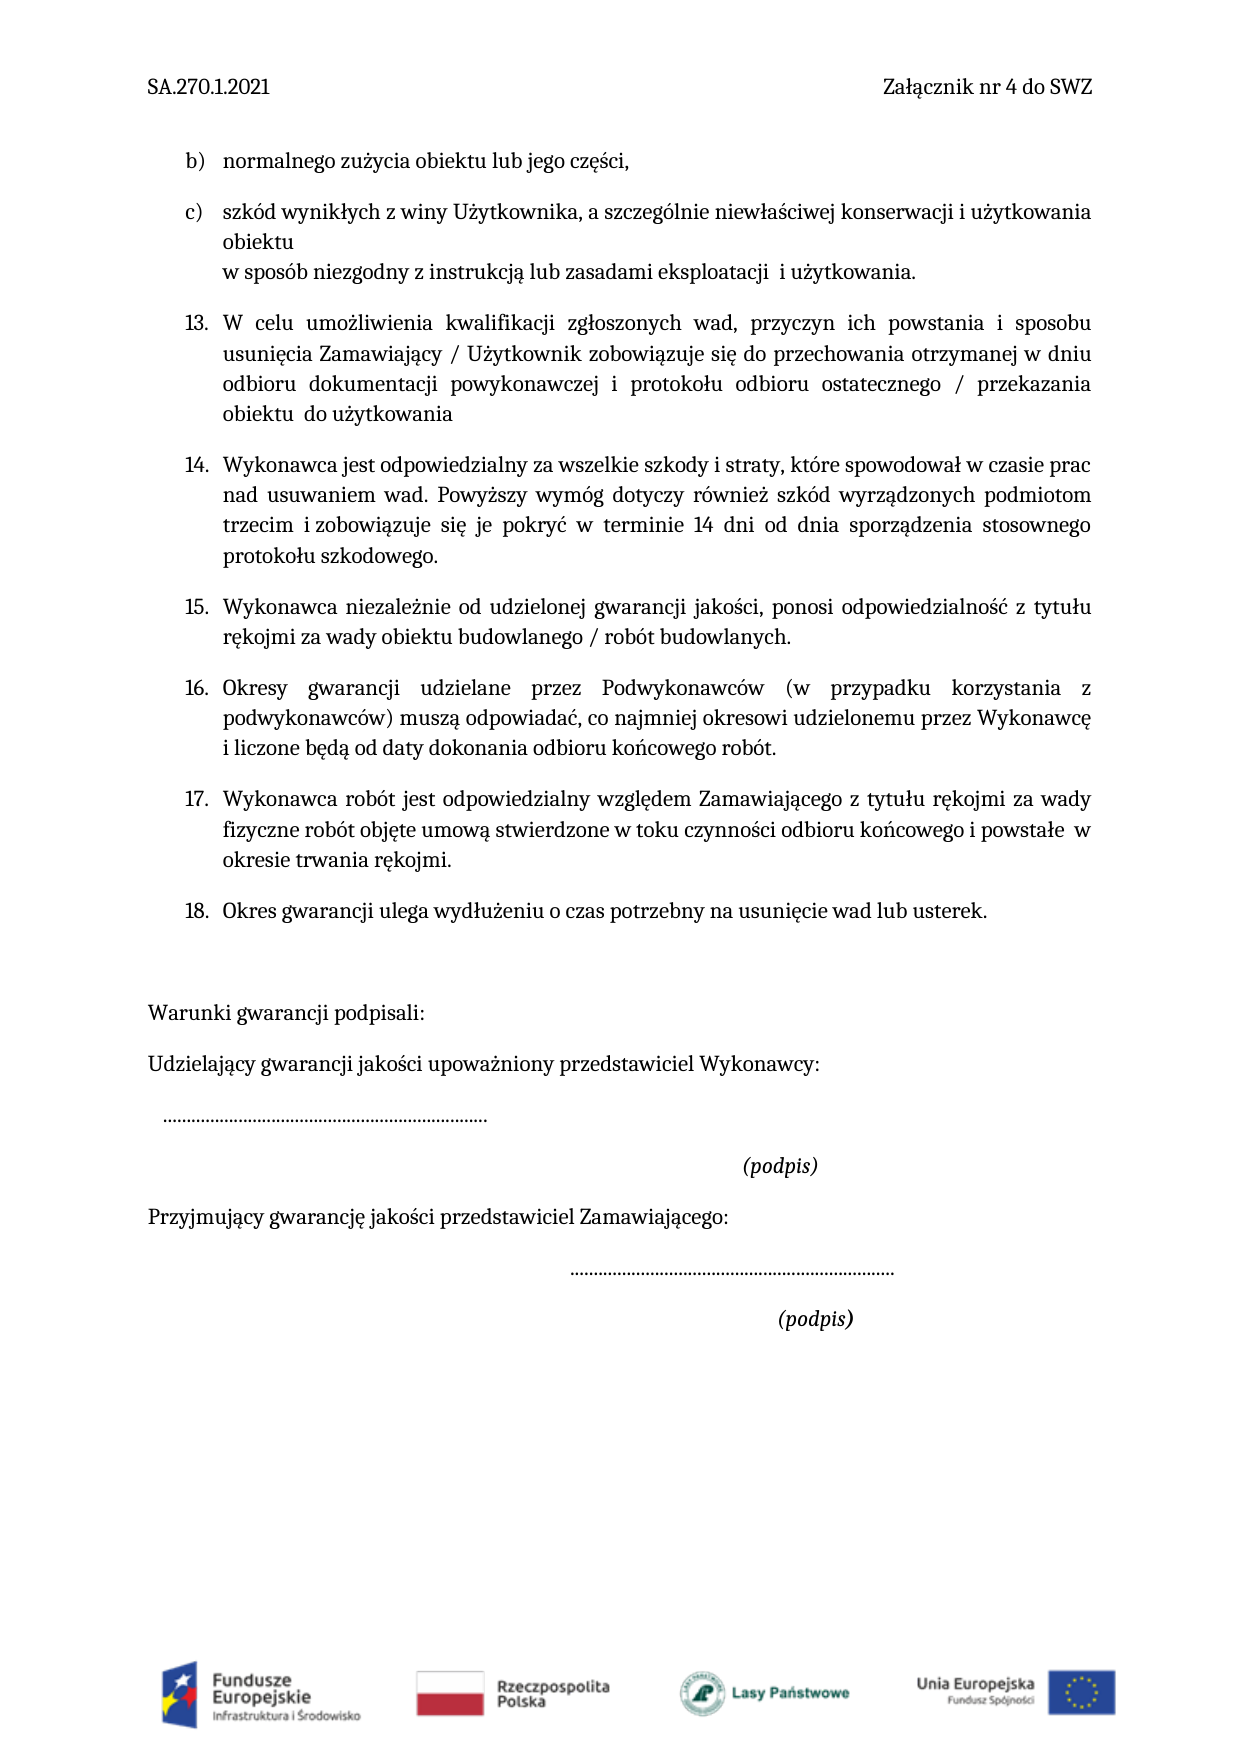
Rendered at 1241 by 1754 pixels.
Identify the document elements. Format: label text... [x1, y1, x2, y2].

text (podpis) [148, 1153, 1093, 1179]
text Warunki gwarancji podpisali: [148, 1000, 1093, 1026]
text ..................................................................... [148, 1255, 1093, 1281]
list W celu umożliwienia kwalifikacji zgłoszonych wad, przyczyn ich powstania i sposobu usunięcia Zamawiający / Użytkownik zobowiązuje się do przechowania otrzymanej w dniu odbioru dokumentacji powykonawczej i protokołu odbioru ostatecznego / przekazania obiektu do użytkowania [185, 310, 1093, 427]
text (podpis) [148, 1306, 1093, 1332]
list szkód wynikłych z winy Użytkownika, a szczególnie niewłaściwej konserwacji i użytkowania obiektu w sposób niezgodny z instrukcją lub zasadami eksploatacji i użytkowania. [185, 199, 1093, 285]
list Okresy gwarancji udzielane przez Podwykonawców (w przypadku korzystania z podwykonawców) muszą odpowiadać, co najmniej okresowi udzielonemu przez Wykonawcę i liczone będą od daty dokonania odbioru końcowego robót. [185, 675, 1093, 761]
text Przyjmujący gwarancję jakości przedstawiciel Zamawiającego: [148, 1204, 1093, 1230]
list Okres gwarancji ulega wydłużeniu o czas potrzebny na usunięcie wad lub usterek. [185, 898, 1093, 924]
list Wykonawca jest odpowiedzialny za wszelkie szkody i straty, które spowodował w czasie prac nad usuwaniem wad. Powyższy wymóg dotyczy również szkód wyrządzonych podmiotom trzecim i zobowiązuje się je pokryć w terminie 14 dni od dnia sporządzenia stosownego protokołu szkodowego. [185, 452, 1093, 569]
text ..................................................................... [148, 1102, 1093, 1128]
list Wykonawca robót jest odpowiedzialny względem Zamawiającego z tytułu rękojmi za wady fizyczne robót objęte umową stwierdzone w toku czynności odbioru końcowego i powstałe w okresie trwania rękojmi. [185, 786, 1093, 873]
picture [147, 1652, 1129, 1740]
list normalnego zużycia obiektu lub jego części, [185, 148, 1093, 174]
list Wykonawca niezależnie od udzielonej gwarancji jakości, ponosi odpowiedzialność z tytułu rękojmi za wady obiektu budowlanego / robót budowlanych. [185, 593, 1093, 650]
text Udzielający gwarancji jakości upoważniony przedstawiciel Wykonawcy: [148, 1051, 1093, 1077]
